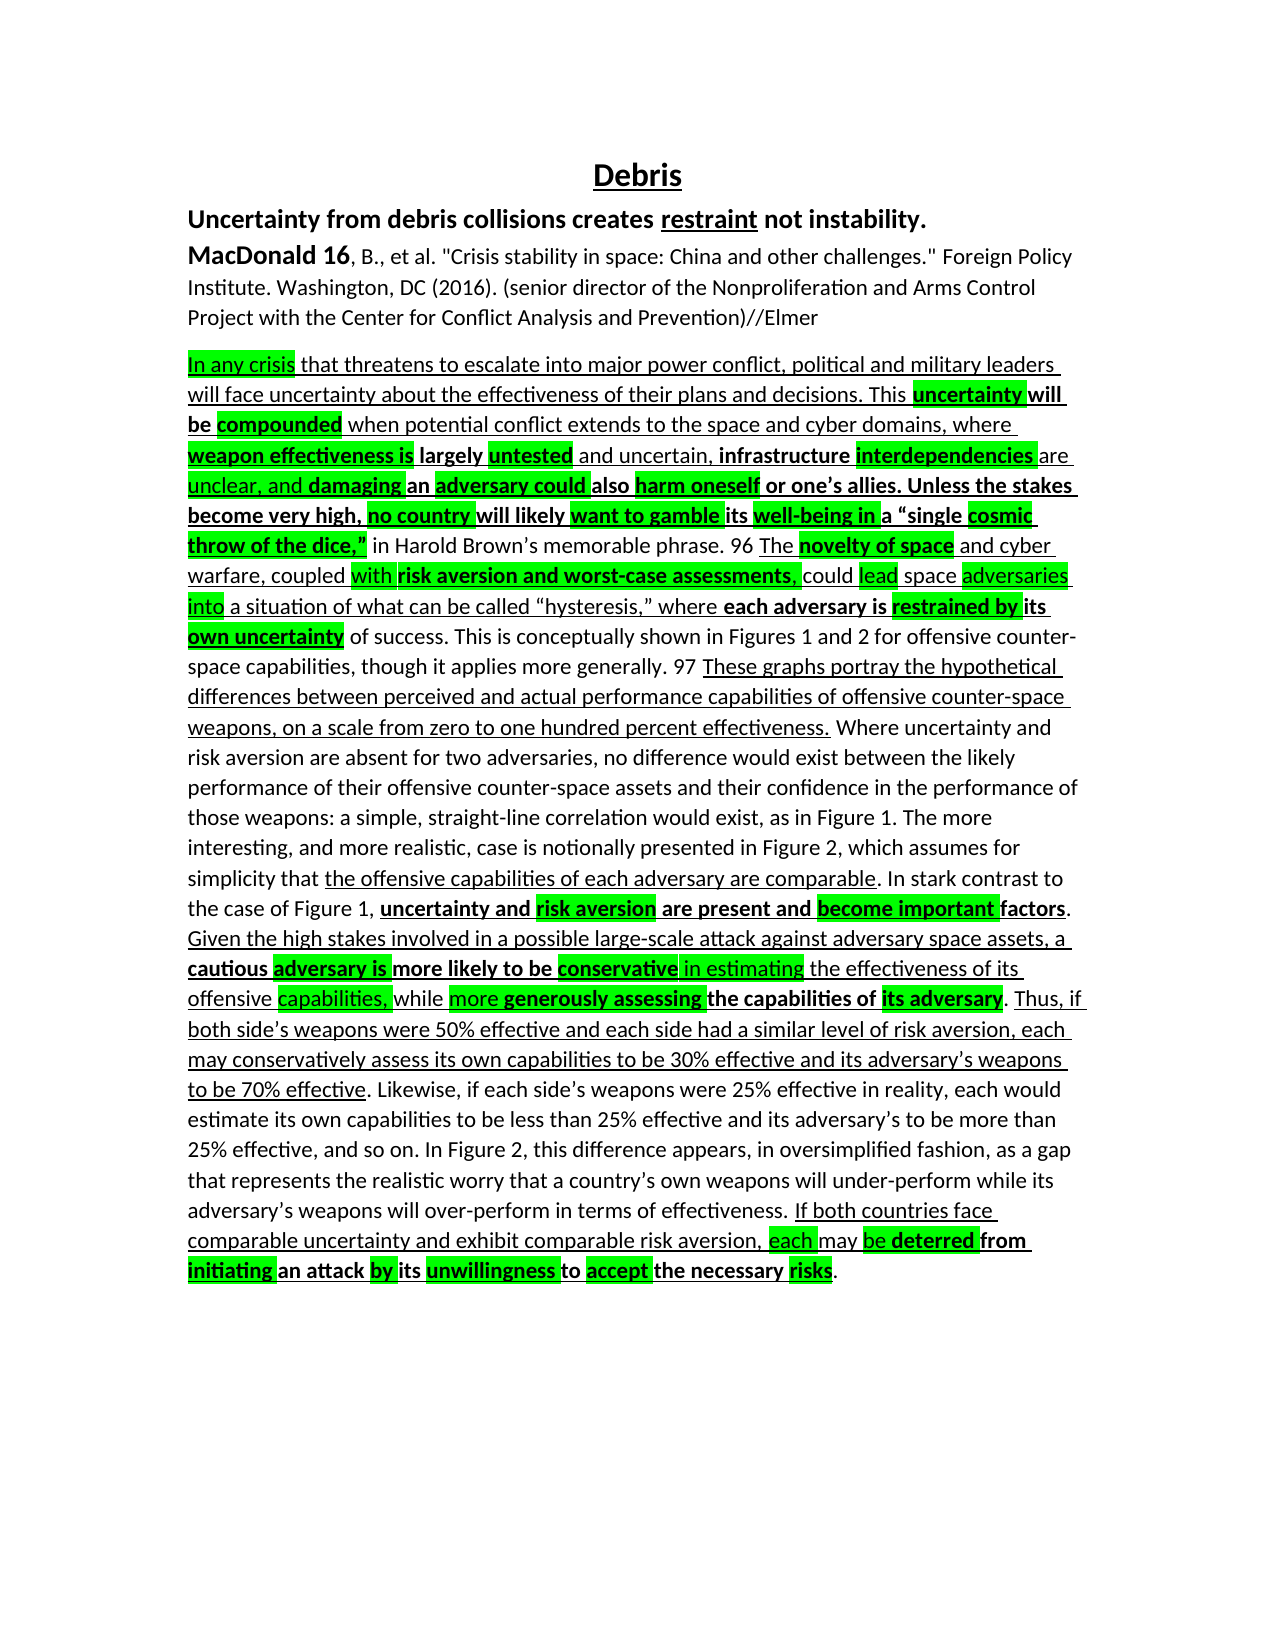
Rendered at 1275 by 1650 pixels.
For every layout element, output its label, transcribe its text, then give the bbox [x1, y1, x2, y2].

text In any crisis that threatens to escalate into major power conflict, political and military leaders will face uncertainty about the effectiveness of their plans and decisions. This uncertainty will be compounded when potential conflict extends to the space and cyber domains, where weapon effectiveness is largely untested and uncertain, infrastructure interdependencies are unclear, and damaging an adversary could also harm oneself or one’s allies. Unless the stakes become very high, no country will likely want to gamble its well-being in a “single cosmic throw of the dice,” in Harold Brown’s memorable phrase. 96 The novelty of space and cyber warfare, coupled with risk aversion and worst-case assessments, could lead space adversaries into a situation of what can be called “hysteresis,” where each adversary is restrained by its own uncertainty of success. This is conceptually shown in Figures 1 and 2 for offensive counter-space capabilities, though it applies more generally. 97 These graphs portray the hypothetical differences between perceived and actual performance capabilities of offensive counter-space weapons, on a scale from zero to one hundred percent effectiveness. Where uncertainty and risk aversion are absent for two adversaries, no difference would exist between the likely performance of their offensive counter-space assets and their confidence in the performance of those weapons: a simple, straight-line correlation would exist, as in Figure 1. The more interesting, and more realistic, case is notionally presented in Figure 2, which assumes for simplicity that the offensive capabilities of each adversary are comparable. In stark contrast to the case of Figure 1, uncertainty and risk aversion are present and become important factors. Given the high stakes involved in a possible large-scale attack against adversary space assets, a cautious adversary is more likely to be conservative in estimating the effectiveness of its offensive capabilities, while more generously assessing the capabilities of its adversary. Thus, if both side’s weapons were 50% effective and each side had a similar level of risk aversion, each may conservatively assess its own capabilities to be 30% effective and its adversary’s weapons to be 70% effective. Likewise, if each side’s weapons were 25% effective in reality, each would estimate its own capabilities to be less than 25% effective and its adversary’s to be more than 25% effective, and so on. In Figure 2, this difference appears, in oversimplified fashion, as a gap that represents the realistic worry that a country’s own weapons will under-perform while its adversary’s weapons will over-perform in terms of effectiveness. If both countries face comparable uncertainty and exhibit comparable risk aversion, each may be deterred from initiating an attack by its unwillingness to accept the necessary risks. [187, 350, 1087, 1284]
subtitle Debris [187, 154, 1087, 195]
subtitle Uncertainty from debris collisions creates restraint not instability. [187, 202, 1087, 235]
text MacDonald 16, B., et al. "Crisis stability in space: China and other challenges." Foreign Policy Institute. Washington, DC (2016). (senior director of the Nonproliferation and Arms Control Project with the Center for Conflict Analysis and Prevention)//Elmer [187, 238, 1087, 331]
